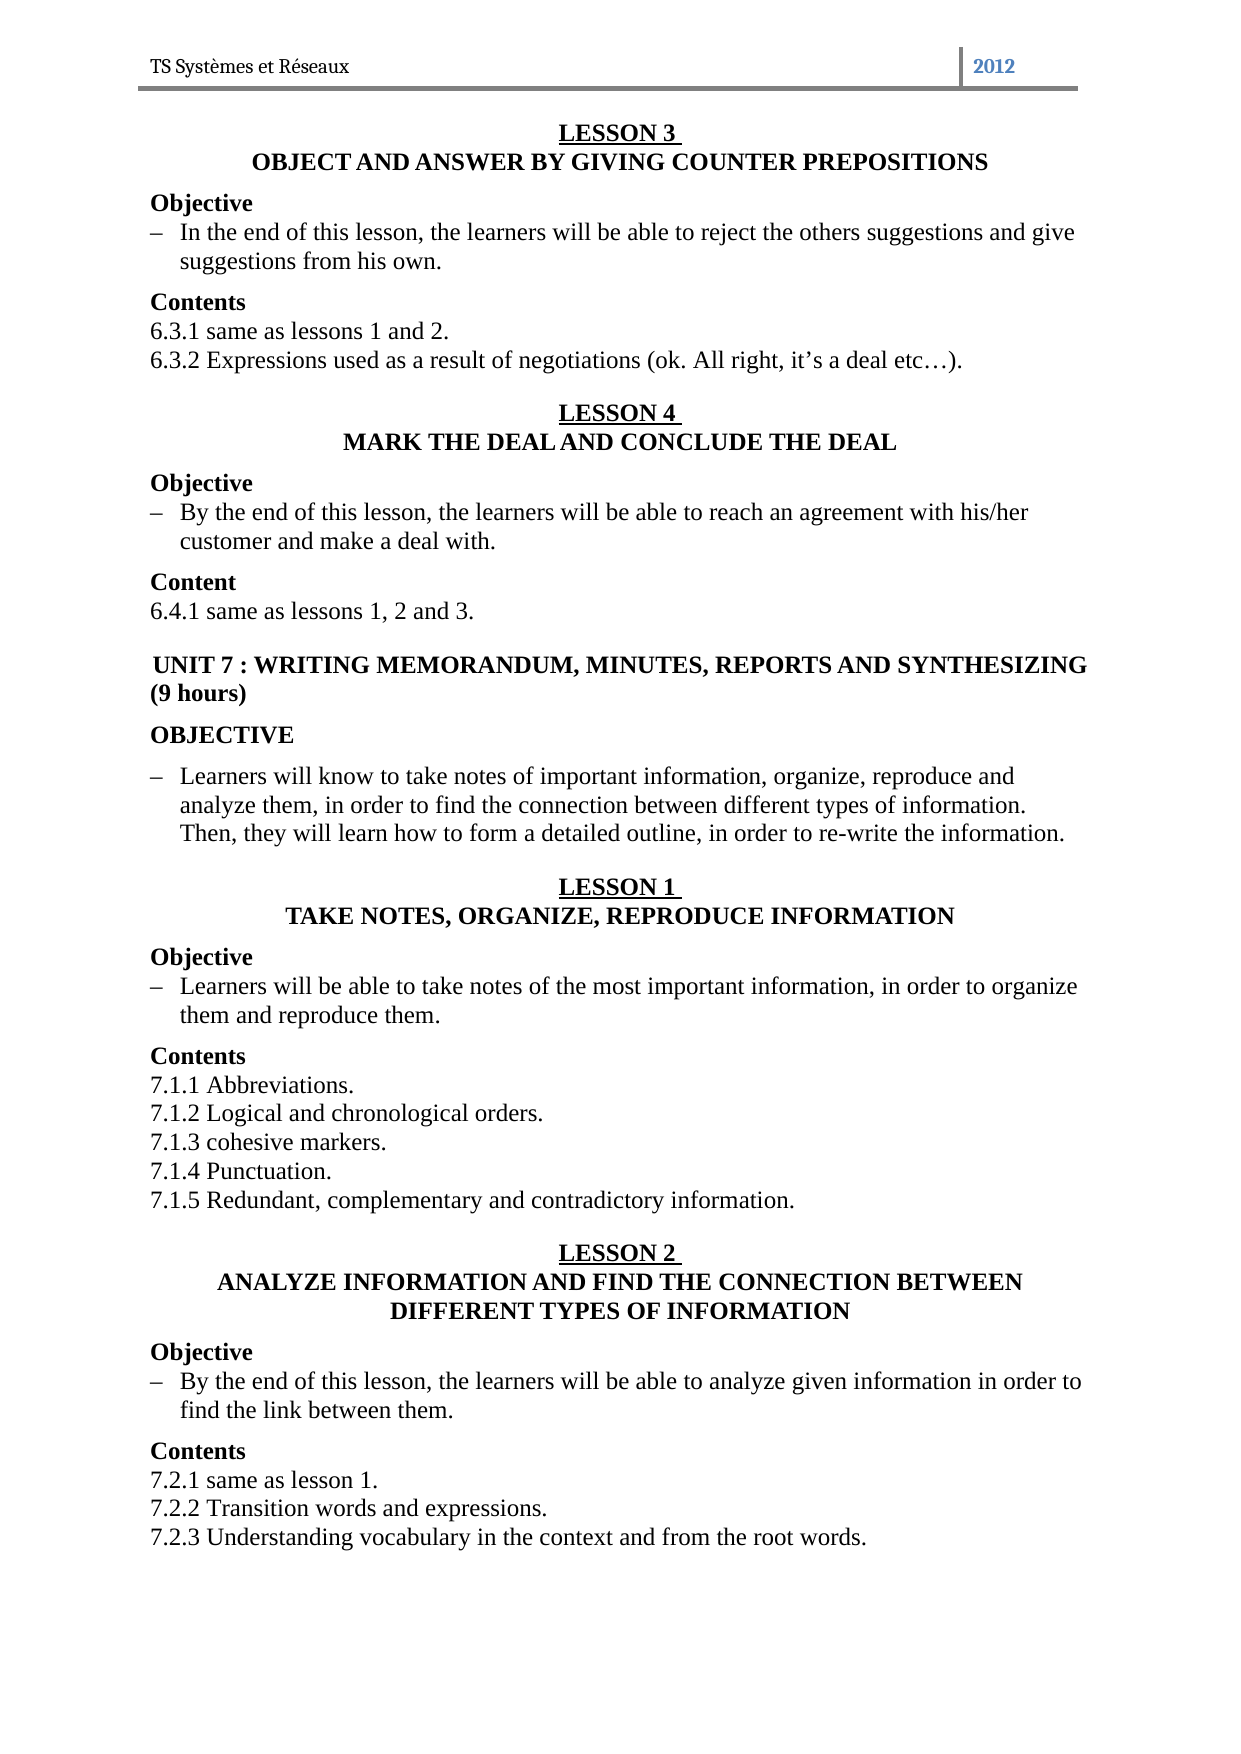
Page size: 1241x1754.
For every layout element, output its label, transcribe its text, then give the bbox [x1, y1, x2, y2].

text – Learners will know to take notes of important information, organize, reproduce and analyze them, in order to find the connection between different types of information. Then, they will learn how to form a detailed outline, in order to re-write the information. [150, 761, 1090, 847]
text – By the end of this lesson, the learners will be able to analyze given information in order to find the link between them. [150, 1366, 1090, 1423]
text 7.1.4 Punctuation. [150, 1156, 1090, 1185]
text 7.2.3 Understanding vocabulary in the context and from the root words. [150, 1522, 1090, 1551]
text 7.2.2 Transition words and expressions. [150, 1493, 1090, 1522]
text 7.1.3 cohesive markers. [150, 1127, 1090, 1156]
text 6.3.2 Expressions used as a result of negotiations (ok. All right, it’s a deal etc…). [150, 345, 1090, 373]
text – By the end of this lesson, the learners will be able to reach an agreement with his/her customer and make a deal with. [150, 497, 1090, 555]
text – Learners will be able to take notes of the most important information, in order to organize them and reproduce them. [150, 971, 1090, 1028]
text Content [150, 567, 1090, 596]
text LESSON 1 TAKE NOTES, ORGANIZE, REPRODUCE INFORMATION [150, 872, 1090, 930]
text 7.2.1 same as lesson 1. [150, 1465, 1090, 1493]
text Contents [150, 1041, 1090, 1070]
text OBJECTIVE [150, 720, 1090, 748]
text 6.3.1 same as lessons 1 and 2. [150, 316, 1090, 345]
text Contents [150, 1436, 1090, 1465]
text 7.1.5 Redundant, complementary and contradictory information. [150, 1185, 1090, 1213]
text 6.4.1 same as lessons 1, 2 and 3. [150, 596, 1090, 625]
text LESSON 2 ANALYZE INFORMATION AND FIND THE CONNECTION BETWEEN DIFFERENT TYPES OF INFORMATION [150, 1238, 1090, 1325]
text LESSON 4 MARK THE DEAL AND CONCLUDE THE DEAL [150, 398, 1090, 456]
text (9 hours) [150, 678, 1090, 707]
text 7.1.1 Abbreviations. [150, 1070, 1090, 1098]
text Contents [150, 287, 1090, 316]
text Objective [150, 1337, 1090, 1366]
text Objective [150, 188, 1090, 217]
text Objective [150, 468, 1090, 497]
text LESSON 3 OBJECT AND ANSWER BY GIVING COUNTER PREPOSITIONS [150, 118, 1090, 176]
text UNIT 7 : WRITING MEMORANDUM, MINUTES, REPORTS AND SYNTHESIZING [150, 650, 1090, 678]
text Objective [150, 942, 1090, 971]
text – In the end of this lesson, the learners will be able to reject the others suggestions and give suggestions from his own. [150, 217, 1090, 275]
text 7.1.2 Logical and chronological orders. [150, 1098, 1090, 1127]
